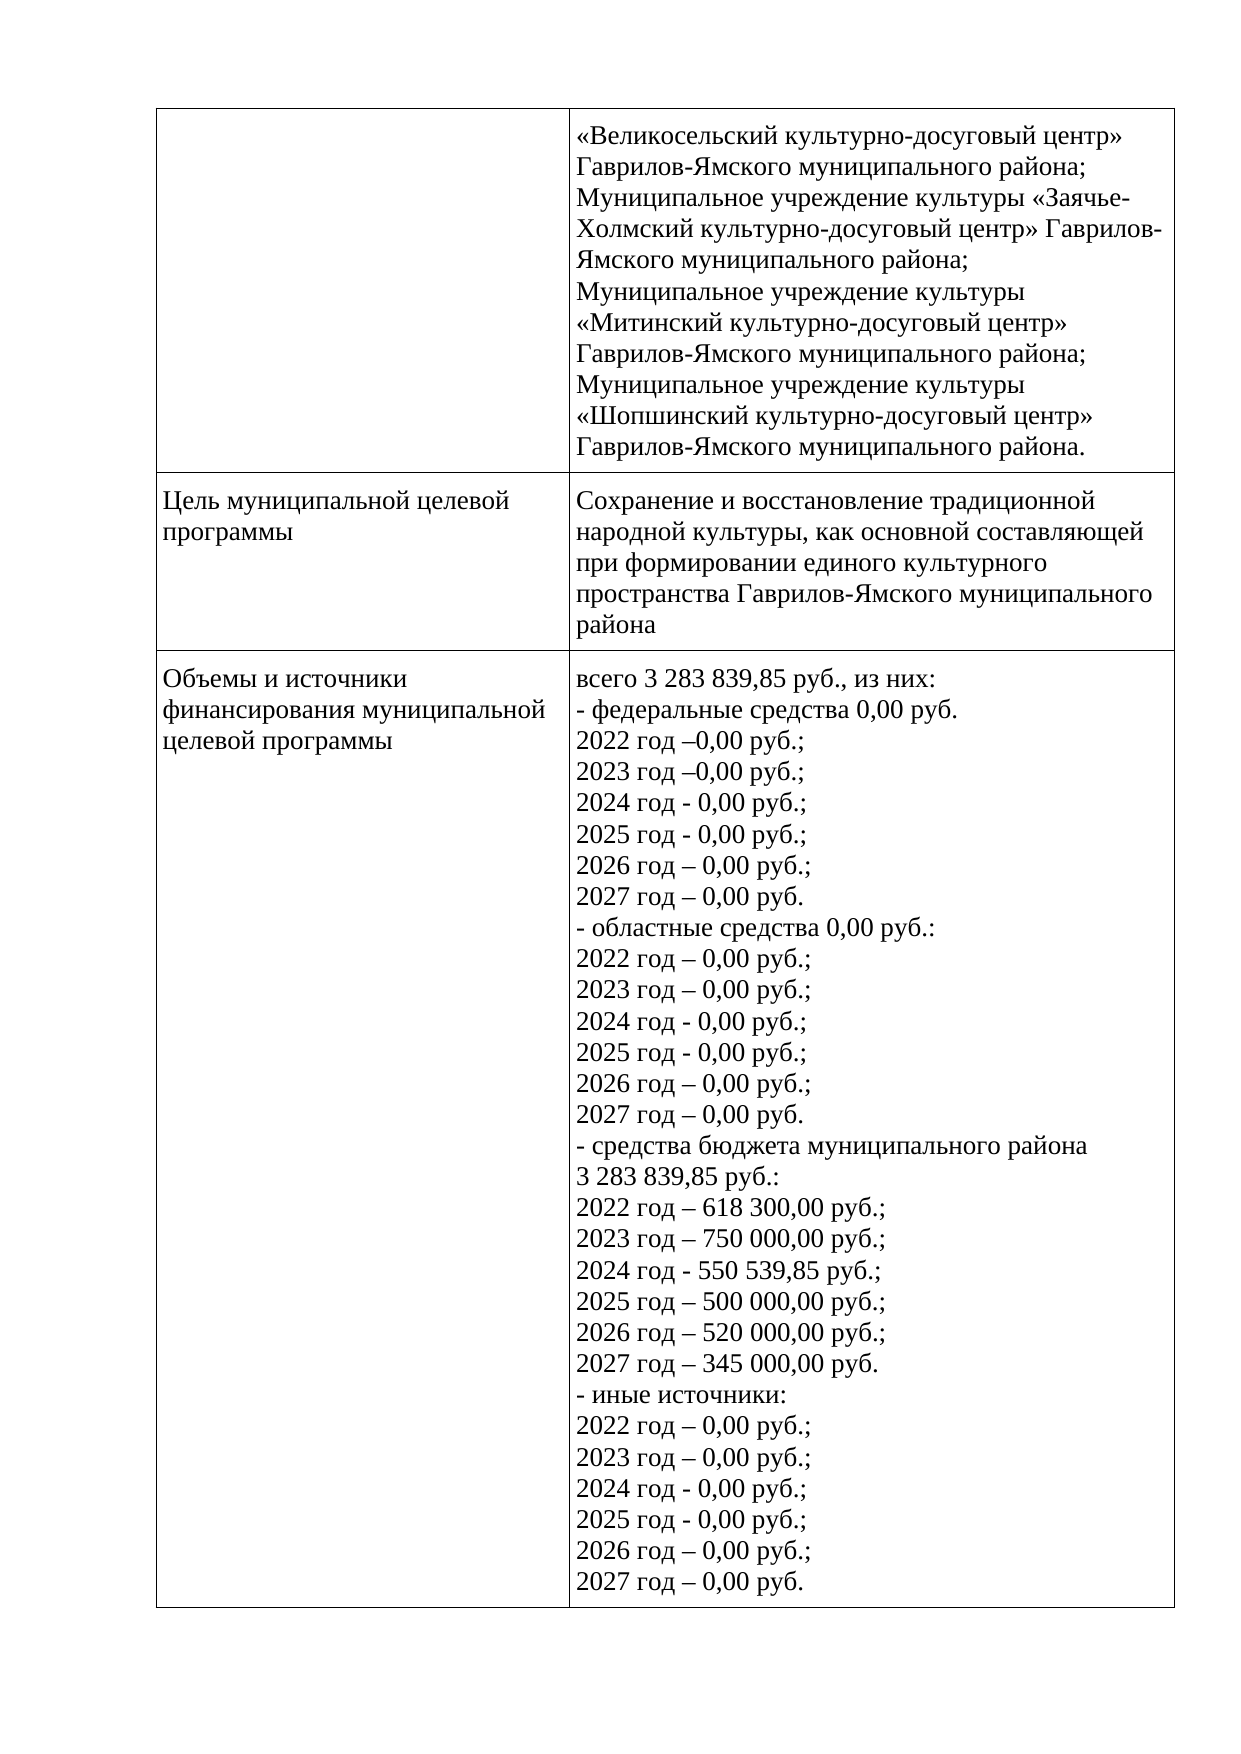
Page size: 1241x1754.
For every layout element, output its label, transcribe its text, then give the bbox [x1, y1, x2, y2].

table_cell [570, 109, 1174, 472]
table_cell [157, 109, 569, 472]
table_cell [570, 651, 1174, 1607]
table_cell Цель муниципальной целевой программы [157, 473, 569, 650]
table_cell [157, 651, 569, 1607]
table_cell Сохранение и восстановление традиционной народной культуры, как основной составляющей при формировании единого культурного пространства Гаврилов-Ямского муниципального района [570, 473, 1174, 650]
